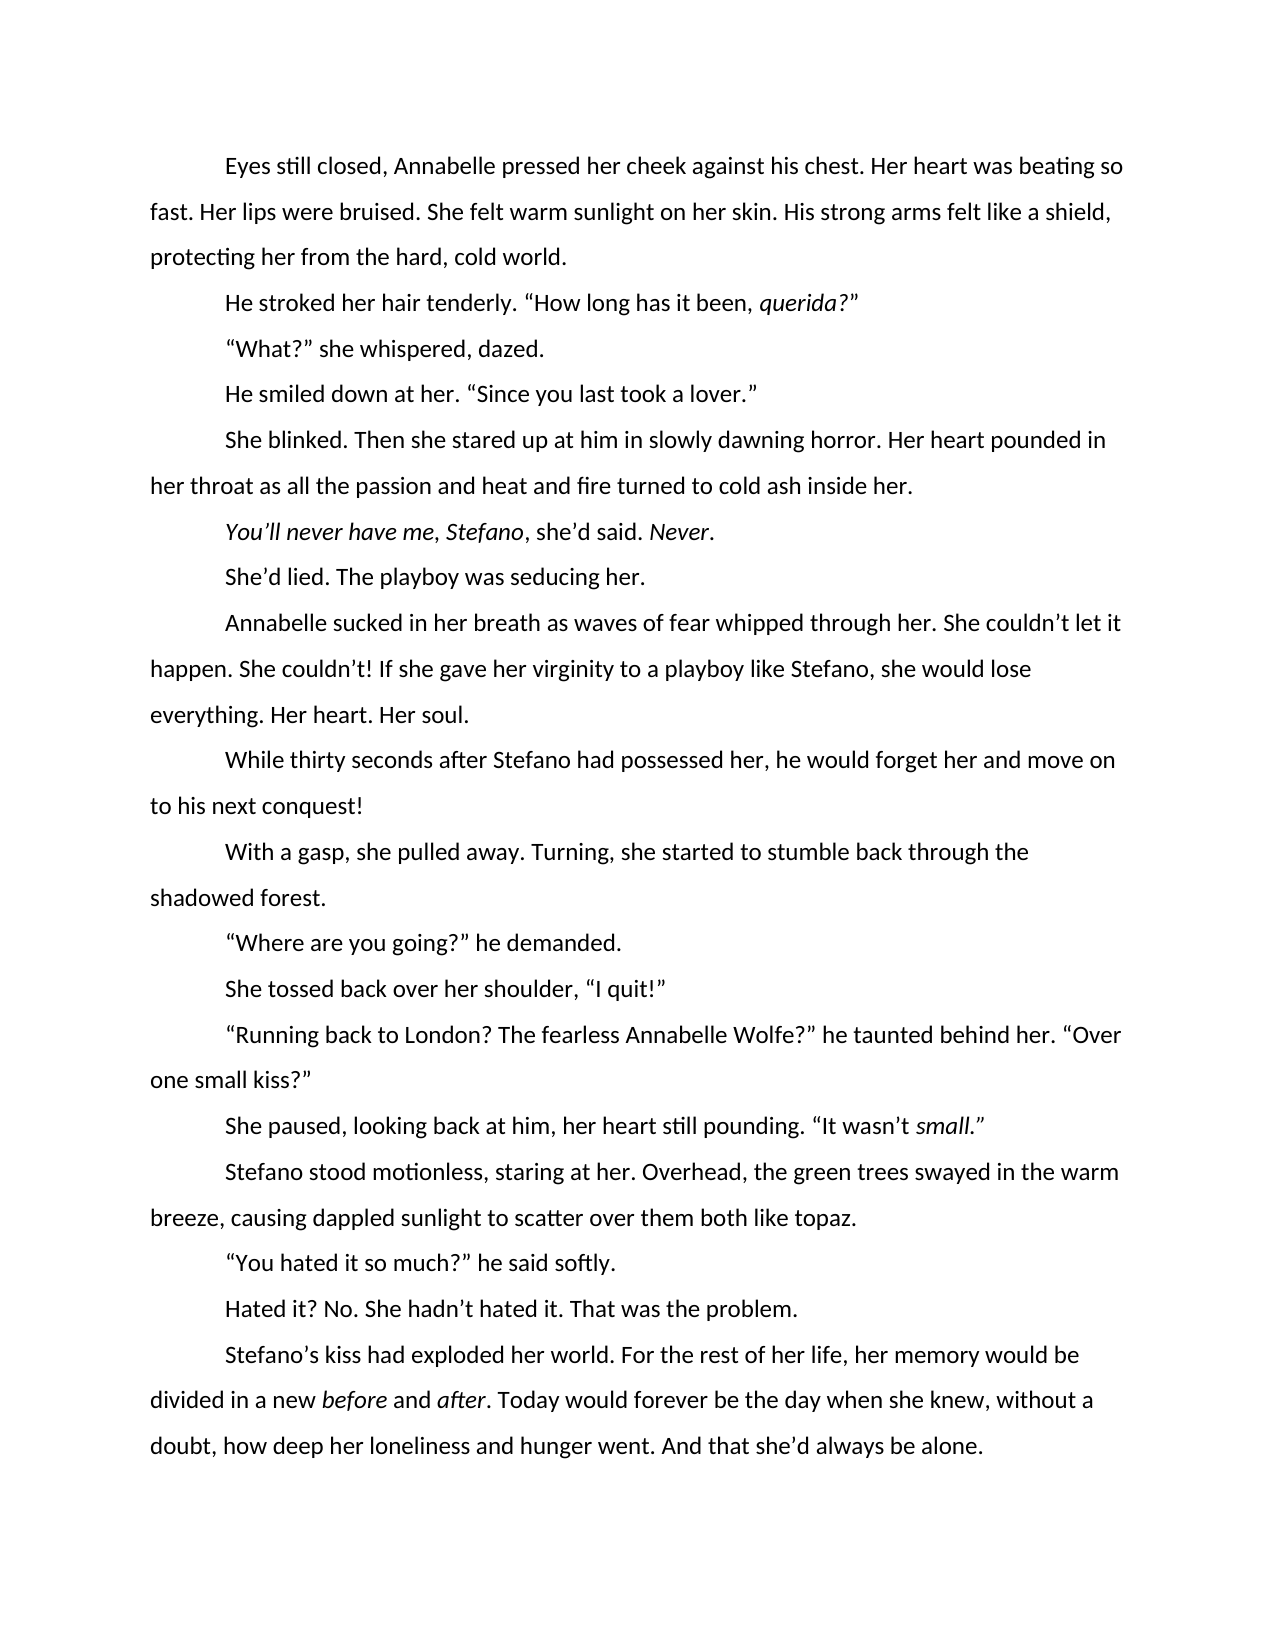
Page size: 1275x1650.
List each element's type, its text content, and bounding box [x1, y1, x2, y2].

text Stefano stood motionless, staring at her. Overhead, the green trees swayed in the warm breeze, causing dappled sunlight to scatter over them both like topaz. [150, 1156, 1125, 1232]
text While thirty seconds after Stefano had possessed her, he would forget her and move on to his next conquest! [150, 744, 1125, 821]
text Hated it? No. She hadn’t hated it. That was the problem. [150, 1293, 1125, 1324]
text She’d lied. The playboy was seducing her. [150, 562, 1125, 592]
text He stroked her hair tenderly. “How long has it been, querida?” [150, 287, 1125, 318]
text She tossed back over her shoulder, “I quit!” [150, 973, 1125, 1004]
text Stefano’s kiss had exploded her world. For the rest of her life, her memory would be divided in a new before and after. Today would forever be the day when she knew, without a doubt, how deep her loneliness and hunger went. And that she’d always be alone. [150, 1339, 1125, 1461]
text “You hated it so much?” he said softly. [150, 1247, 1125, 1278]
text “Running back to London? The fearless Annabelle Wolfe?” he taunted behind her. “Over one small kiss?” [150, 1019, 1125, 1095]
text You’ll never have me, Stefano, she’d said. Never. [150, 516, 1125, 546]
text He smiled down at her. “Since you last took a lover.” [150, 379, 1125, 409]
text Eyes still closed, Annabelle pressed her cheek against his chest. Her heart was beating so fast. Her lips were bruised. She felt warm sunlight on her skin. His strong arms felt like a shield, protecting her from the hard, cold world. [150, 150, 1125, 272]
text “What?” she whispered, dazed. [150, 333, 1125, 363]
text “Where are you going?” he demanded. [150, 927, 1125, 958]
text With a gasp, she pulled away. Turning, she started to stumble back through the shadowed forest. [150, 836, 1125, 912]
text Annabelle sucked in her breath as waves of fear whipped through her. She couldn’t let it happen. She couldn’t! If she gave her virginity to a playboy like Stefano, she would lose everything. Her heart. Her soul. [150, 607, 1125, 729]
text She blinked. Then she stared up at him in slowly dawning horror. Her heart pounded in her throat as all the passion and heat and fire turned to cold ash inside her. [150, 424, 1125, 501]
text She paused, looking back at him, her heart still pounding. “It wasn’t small.” [150, 1110, 1125, 1141]
